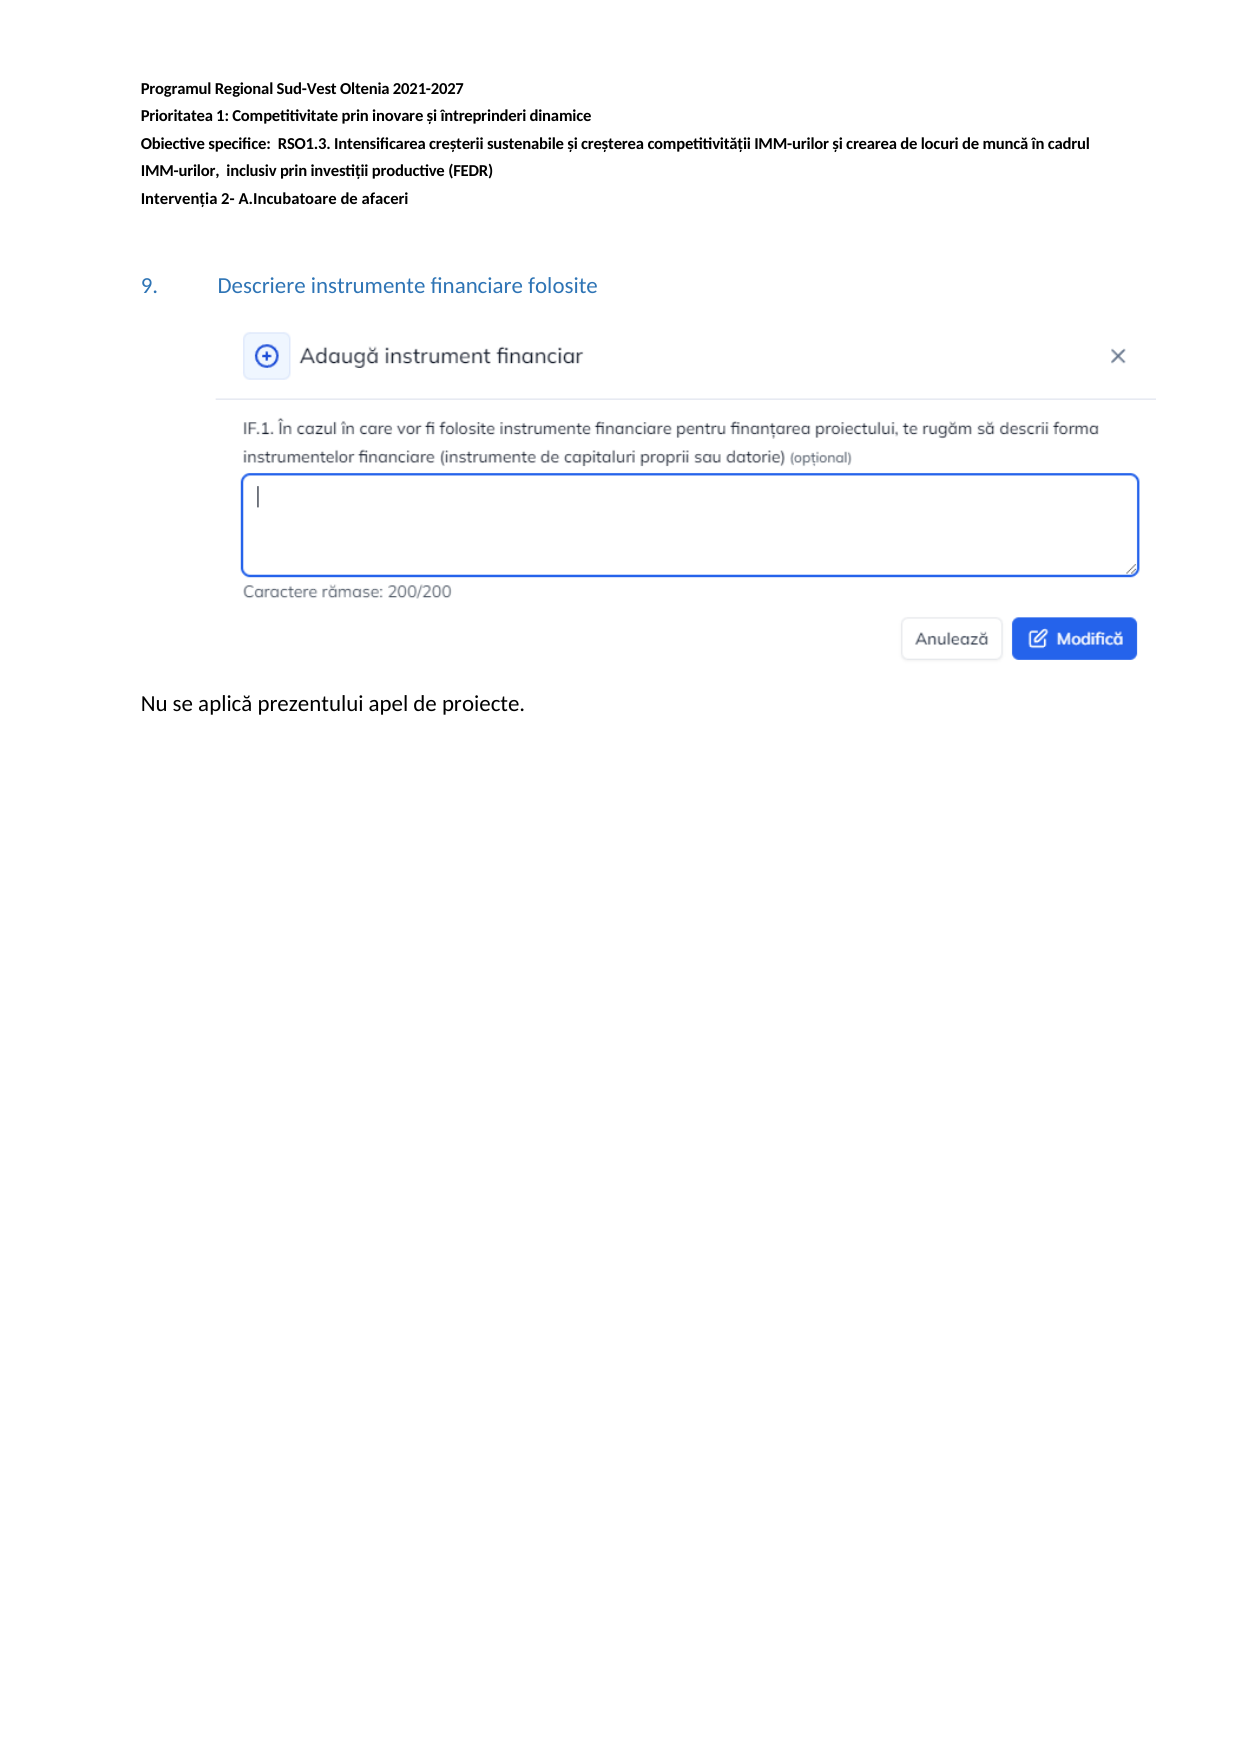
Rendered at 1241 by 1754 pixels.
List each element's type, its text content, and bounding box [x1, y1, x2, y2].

text Nu se aplică prezentului apel de proiecte. [141, 689, 1122, 717]
picture [215, 323, 1156, 673]
subtitle Descriere instrumente financiare folosite [141, 271, 1122, 299]
